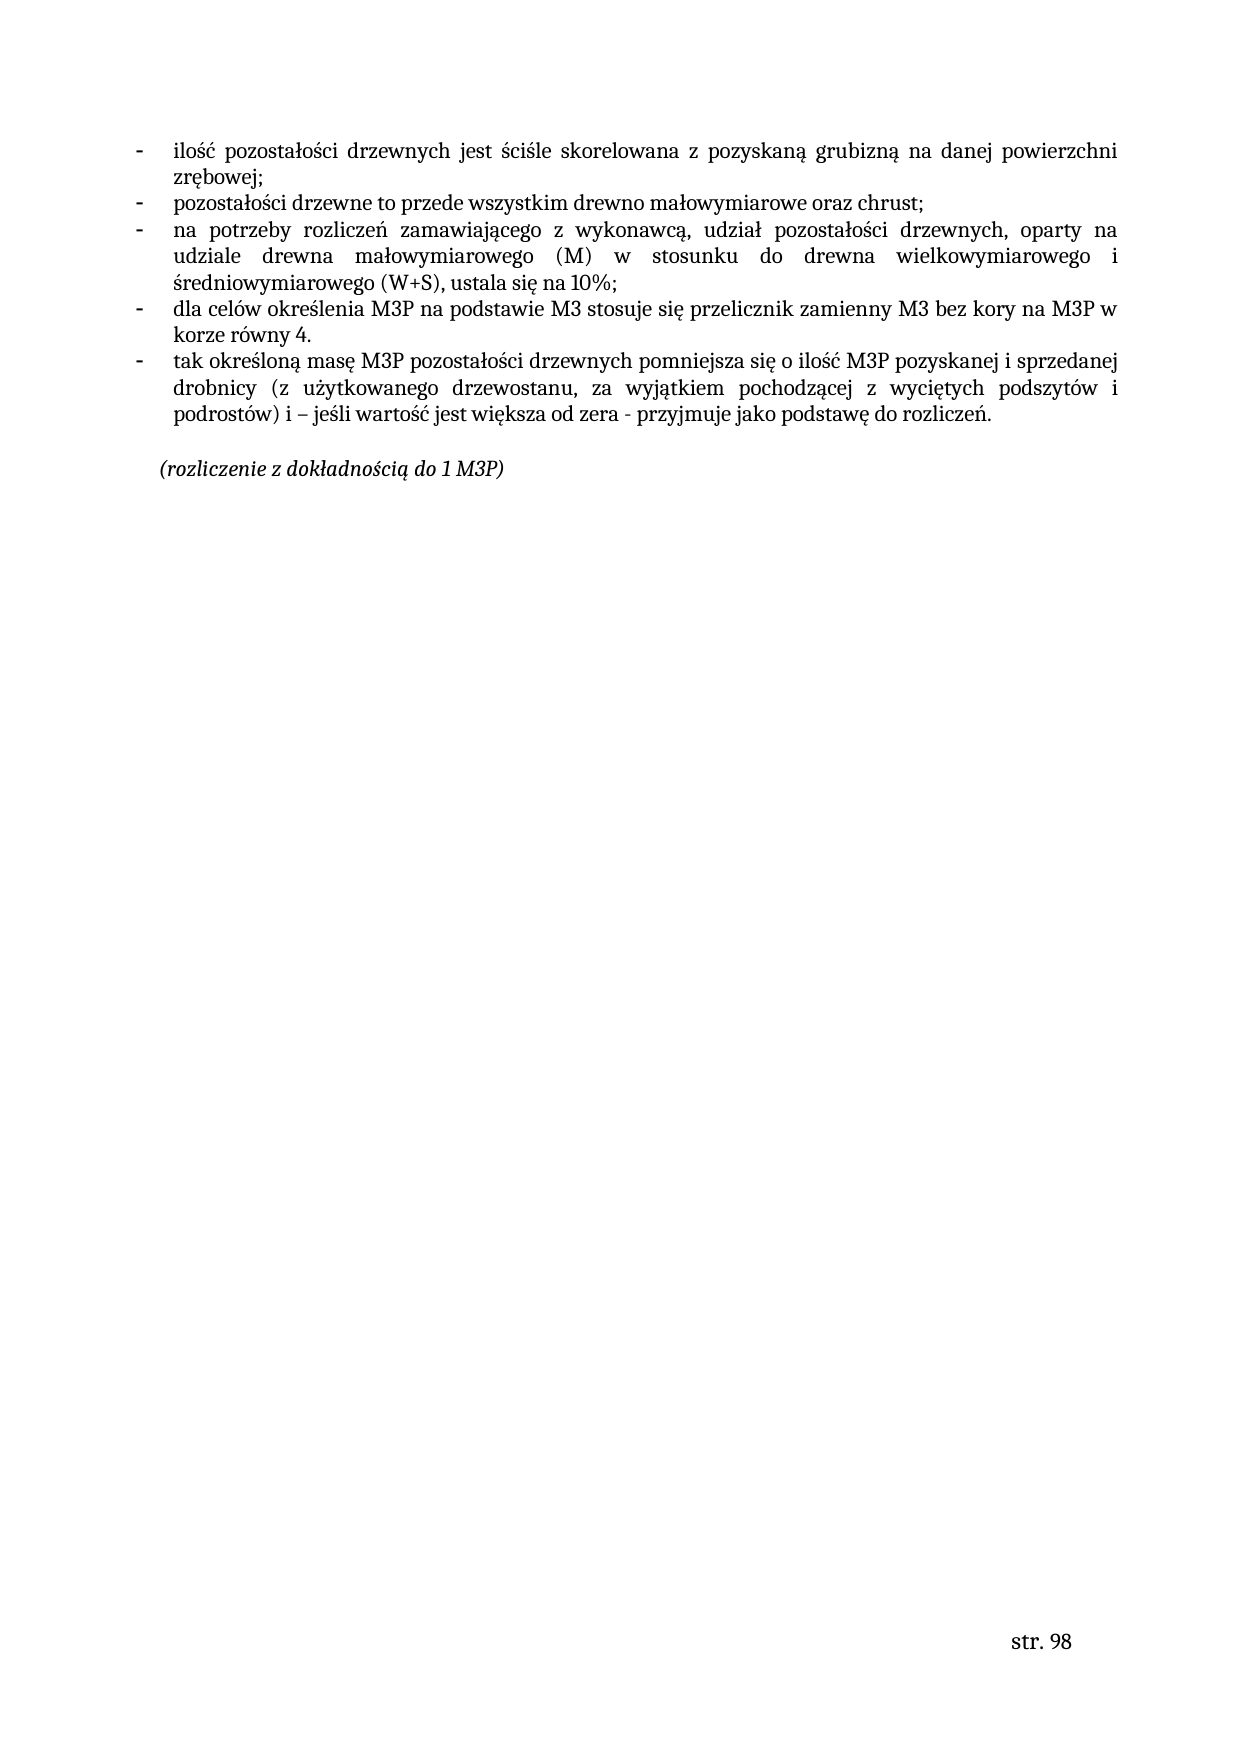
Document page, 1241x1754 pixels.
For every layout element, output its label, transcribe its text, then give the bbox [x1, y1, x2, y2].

list ilość pozostałości drzewnych jest ściśle skorelowana z pozyskaną grubizną na danej powierzchni zrębowej; [136, 137, 1119, 190]
list na potrzeby rozliczeń zamawiającego z wykonawcą, udział pozostałości drzewnych, oparty na udziale drewna małowymiarowego (M) w stosunku do drewna wielkowymiarowego i średniowymiarowego (W+S), ustala się na 10%; [136, 217, 1119, 296]
list tak określoną masę M3P pozostałości drzewnych pomniejsza się o ilość M3P pozyskanej i sprzedanej drobnicy (z użytkowanego drzewostanu, za wyjątkiem pochodzącej z wyciętych podszytów i podrostów) i – jeśli wartość jest większa od zera - przyjmuje jako podstawę do rozliczeń. [136, 348, 1119, 427]
list pozostałości drzewne to przede wszystkim drewno małowymiarowe oraz chrust; [136, 190, 1119, 217]
list dla celów określenia M3P na podstawie M3 stosuje się przelicznik zamienny M3 bez kory na M3P w korze równy 4. [136, 296, 1119, 348]
text (rozliczenie z dokładnością do 1 M3P) [158, 456, 1119, 482]
